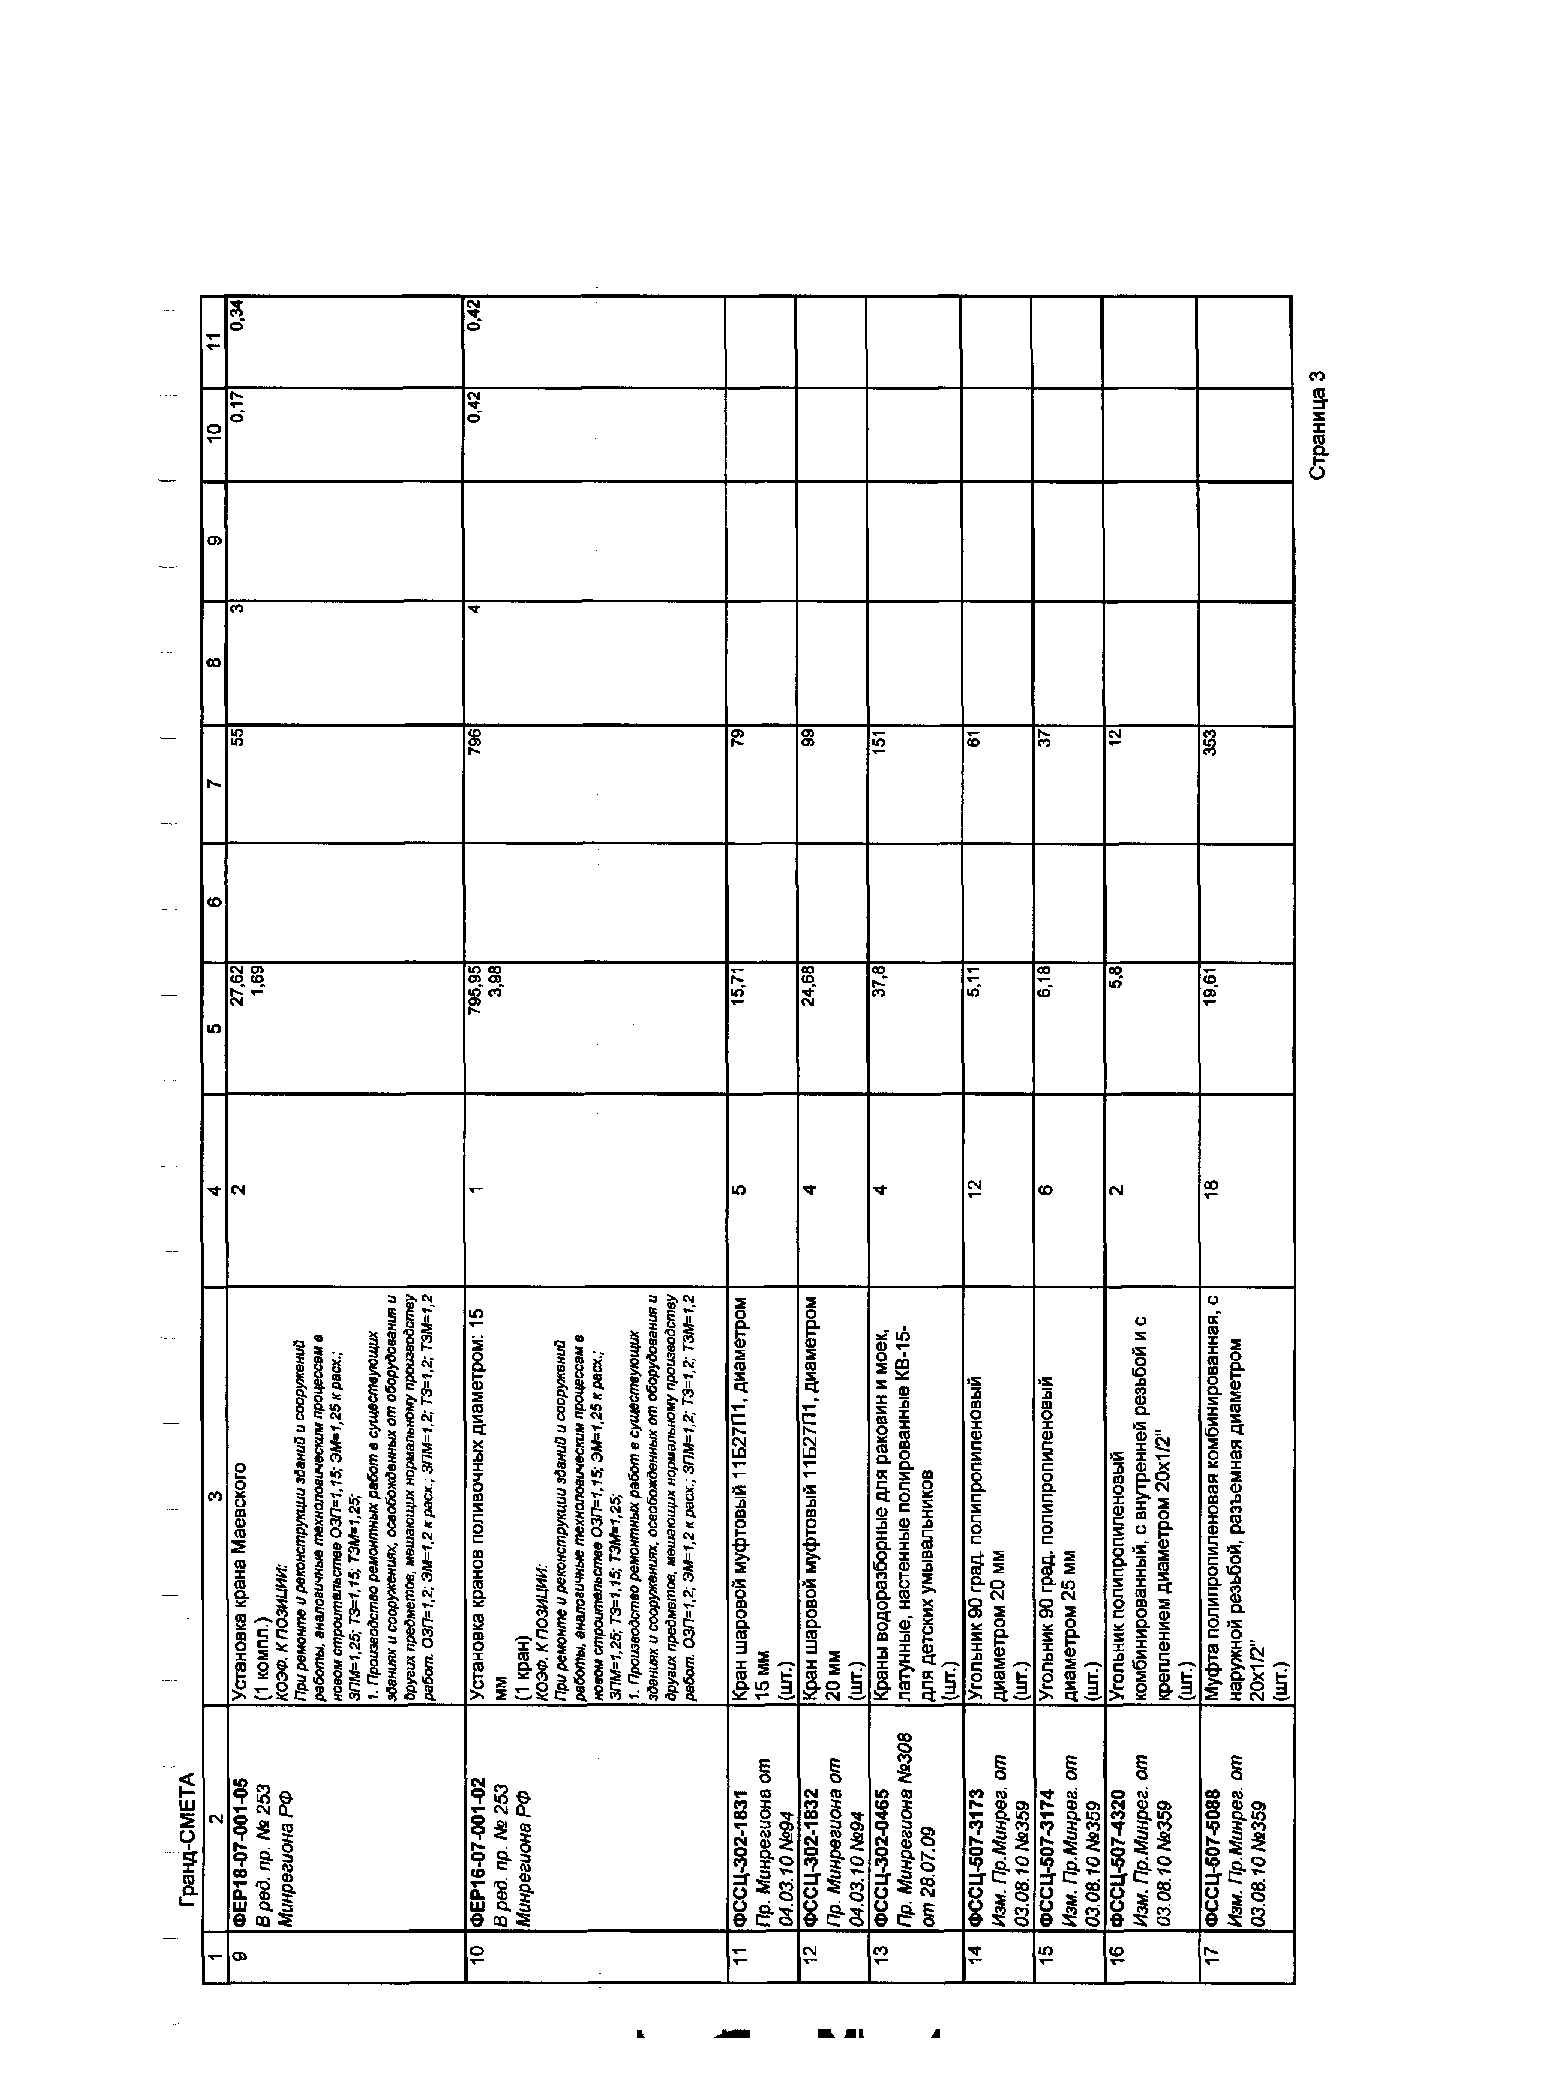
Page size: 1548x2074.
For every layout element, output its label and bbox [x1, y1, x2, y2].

picture [150, 265, 1398, 2038]
